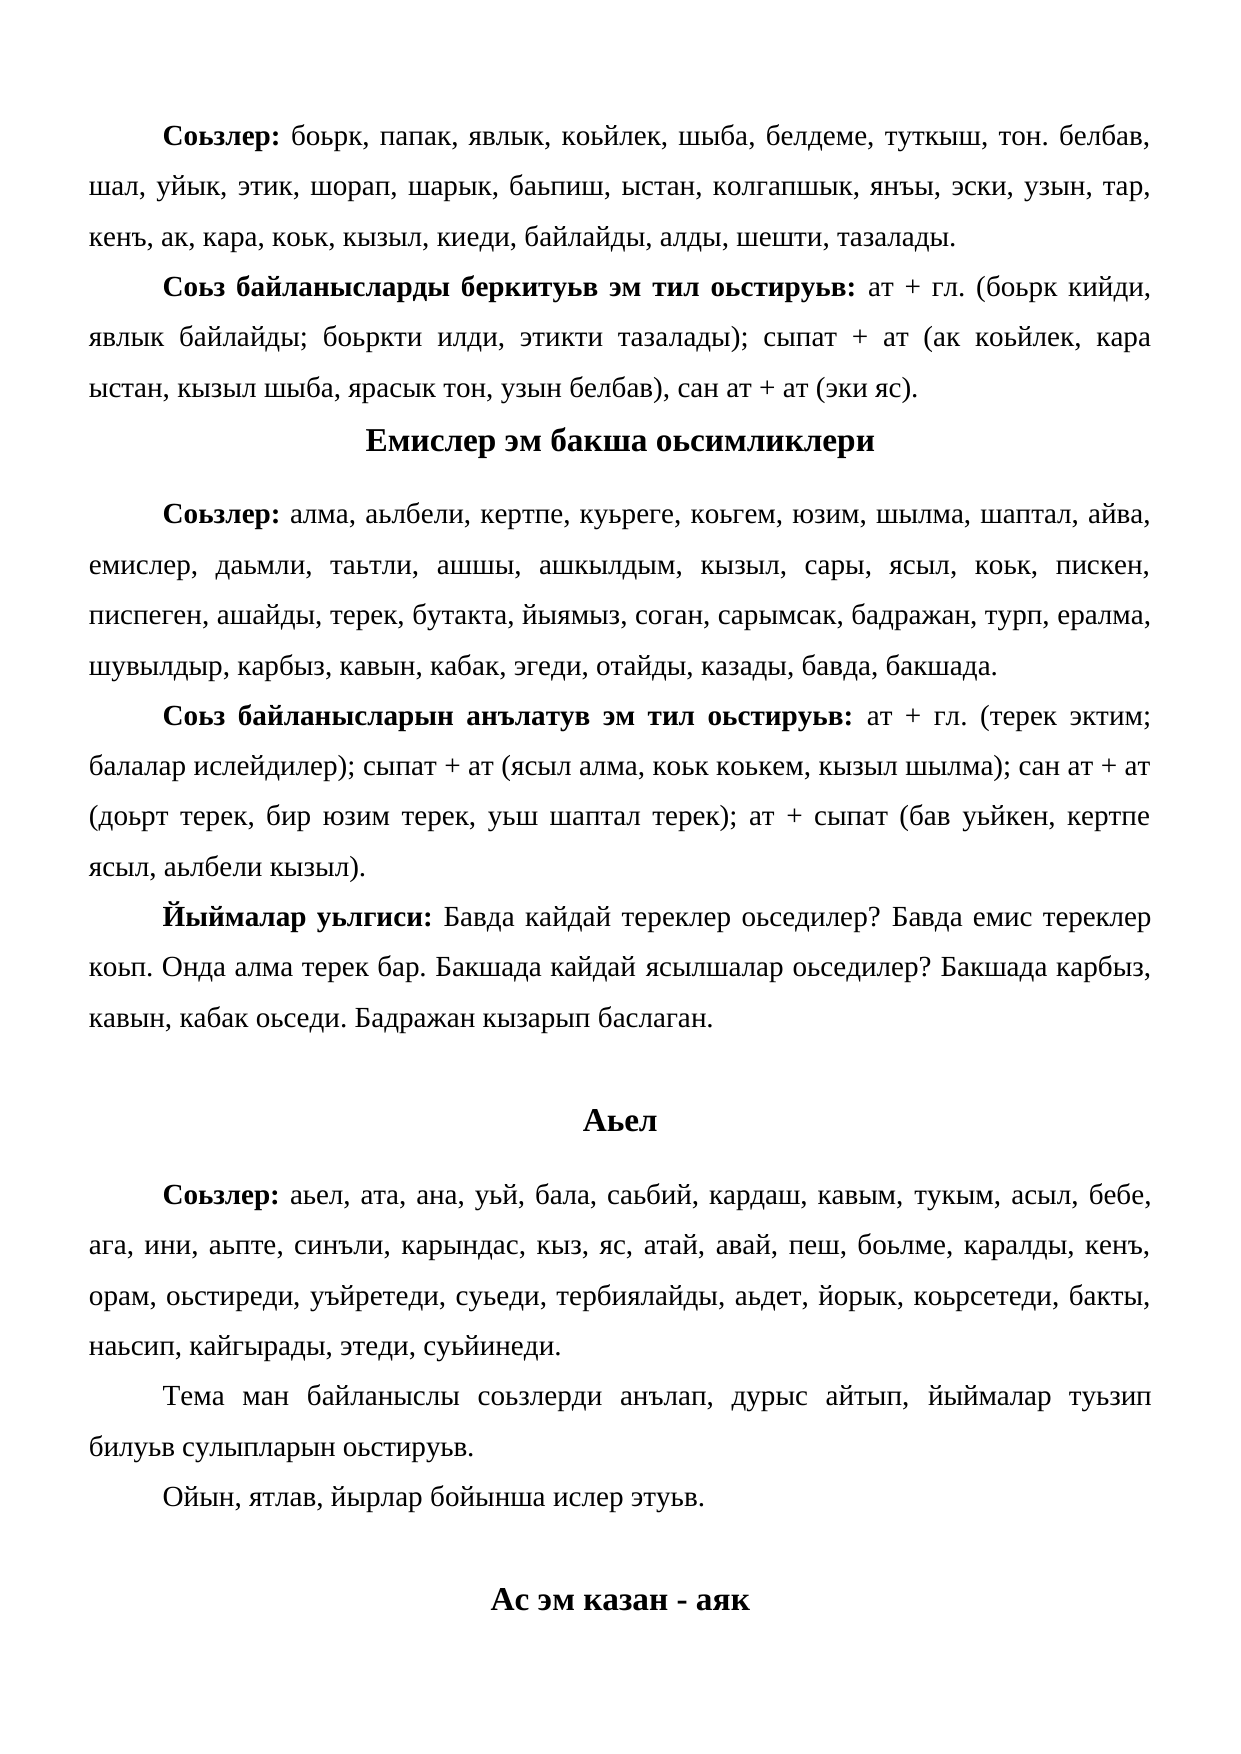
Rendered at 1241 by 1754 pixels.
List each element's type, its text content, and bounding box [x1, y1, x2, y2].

text Тема ман байланыслы соьзлерди анълап, дурыс айтып, йыймалар туьзип билуьв сулыпларын оьстируьв. [89, 1378, 1152, 1462]
text Аьел [89, 1100, 1152, 1139]
text Соьзлер: боьрк, папак, явлык, коьйлек, шыба, белдеме, туткыш, тон. белбав, шал, уйык, этик, шорап, шарык, баьпиш, ыстан, колгапшык, янъы, эски, узын, тар, кенъ, ак, кара, коьк, кызыл, киеди, байлайды, алды, шешти, тазалады. [89, 118, 1152, 252]
text Соьзлер: аьел, ата, ана, уьй, бала, саьбий, кардаш, кавым, тукым, асыл, бебе, ага, ини, аьпте, синъли, карындас, кыз, яс, атай, авай, пеш, боьлме, каралды, кенъ, орам, оьстиреди, уъйретеди, суьеди, тербиялайды, аьдет, йорык, коьрсетеди, бакты, наьсип, кайгырады, этеди, суьйинеди. [89, 1177, 1152, 1362]
text Ойын, ятлав, йырлар бойынша ислер этуьв. [89, 1479, 1152, 1512]
text Ас эм казан - аяк [89, 1579, 1152, 1618]
text Соьз байланысларын анълатув эм тил оьстируьв: ат + гл. (терек эктим; балалар ислейдилер); сыпат + ат (ясыл алма, коьк коькем, кызыл шылма); сан ат + ат (доьрт терек, бир юзим терек, уьш шаптал терек); ат + сыпат (бав уьйкен, кертпе ясыл, аьлбели кызыл). [89, 698, 1152, 882]
text Йыймалар уьлгиси: Бавда кайдай тереклер оьседилер? Бавда емис тереклер коьп. Онда алма терек бар. Бакшада кайдай ясылшалар оьседилер? Бакшада карбыз, кавын, кабак оьседи. Бадражан кызарып баслаган. [89, 899, 1152, 1033]
text Емислер эм бакша оьсимликлери [89, 420, 1152, 458]
text Соьзлер: алма, аьлбели, кертпе, куьреге, коьгем, юзим, шылма, шаптал, айва, емислер, даьмли, таьтли, ашшы, ашкылдым, кызыл, сары, ясыл, коьк, пискен, писпеген, ашайды, терек, бутакта, йыямыз, соган, сарымсак, бадражан, турп, ералма, шувылдыр, карбыз, кавын, кабак, эгеди, отайды, казады, бавда, бакшада. [89, 497, 1152, 681]
text Соьз байланысларды беркитуьв эм тил оьстируьв: ат + гл. (боьрк кийди, явлык байлайды; боьркти илди, этикти тазалады); сыпат + ат (ак коьйлек, кара ыстан, кызыл шыба, ярасык тон, узын белбав), сан ат + ат (эки яс). [89, 269, 1152, 403]
